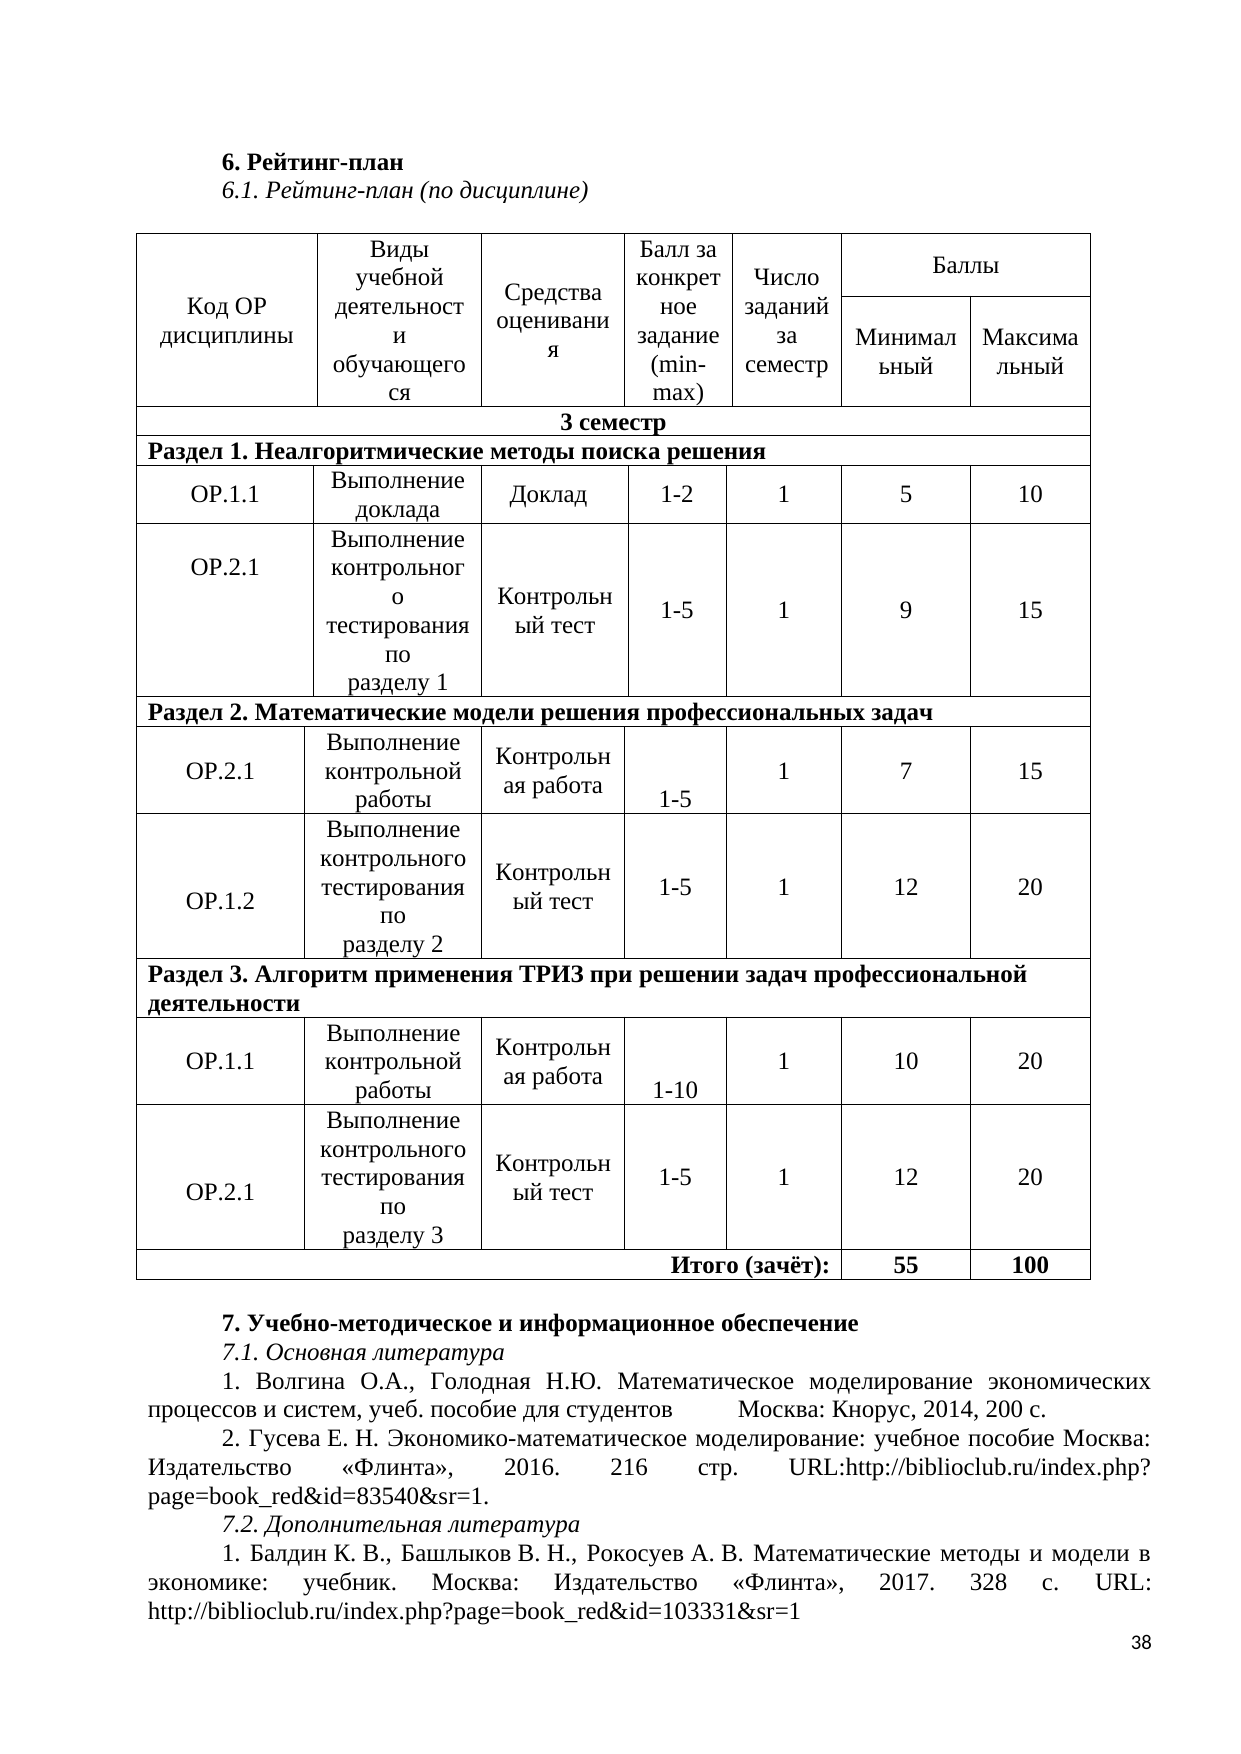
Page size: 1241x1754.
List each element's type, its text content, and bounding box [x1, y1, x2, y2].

table_cell 12 [842, 814, 970, 958]
table_cell 20 [971, 814, 1090, 958]
table_cell ОР.1.1 [137, 466, 313, 523]
table_cell Контрольная работа [482, 727, 624, 813]
table_cell Контрольная работа [482, 1018, 624, 1104]
table_cell Контрольный тест [482, 814, 624, 958]
table_cell ОР.2.1 [137, 524, 313, 696]
table_cell 1 [727, 727, 841, 813]
table_cell ОР.1.1 [137, 1018, 304, 1104]
table_cell ОР.2.1 [137, 727, 304, 813]
table_cell 10 [842, 1018, 970, 1104]
table_cell ОР.2.1 [137, 1105, 304, 1249]
table_cell Итого (зачёт): [137, 1250, 841, 1278]
table_header Балл за конкретное задание (min-max) [625, 234, 732, 406]
text 7.2. Дополнительная литература [148, 1509, 1152, 1538]
table_cell 1 [727, 524, 841, 696]
table_cell 15 [971, 727, 1090, 813]
table_cell 1 [727, 466, 841, 523]
table_cell 20 [971, 1105, 1090, 1249]
list 1. Волгина О.А., Голодная Н.Ю. Математическое моделирование экономических процессов и систем, учеб. пособие для студентов Москва: Кнорус, 2014, 200 с. [148, 1366, 1152, 1423]
table_cell Выполнение контрольного тестирования по разделу 3 [305, 1105, 481, 1249]
table_cell 100 [971, 1250, 1090, 1278]
text 1. Балдин К. В., Башлыков В. Н., Рокосуев А. В. Математические методы и модели в экономике: учебник. Москва: Издательство «Флинта», 2017. 328 с. URL: http://biblioclub.ru/index.php?page=book_red&id=103331&sr=1 [148, 1538, 1152, 1624]
table_cell Доклад [482, 466, 628, 523]
table_cell Раздел 1. Неалгоритмические методы поиска решения [137, 436, 1090, 465]
table_cell 15 [971, 524, 1090, 696]
table_cell 1-2 [629, 466, 726, 523]
table_cell Минимальный [842, 297, 970, 406]
table_cell 3 семестр [137, 407, 1090, 435]
table_cell 9 [842, 524, 970, 696]
table_header Число заданий за семестр [733, 234, 841, 406]
table_cell 1-5 [629, 524, 726, 696]
table_cell Контрольный тест [482, 1105, 624, 1249]
table_cell 10 [971, 466, 1090, 523]
table_header Баллы [842, 234, 1090, 296]
table_cell 7 [842, 727, 970, 813]
table_cell 1 [727, 814, 841, 958]
table_cell 55 [842, 1250, 970, 1278]
text 6. Рейтинг-план [148, 147, 1152, 176]
table_header Код ОР дисциплины [137, 234, 317, 406]
text 7. Учебно-методическое и информационное обеспечение [148, 1308, 1152, 1337]
table_cell 1-5 [625, 814, 726, 958]
table_header Средства оценивания [482, 234, 624, 406]
table_cell 1 [727, 1018, 841, 1104]
table_cell 1 [727, 1105, 841, 1249]
text 6.1. Рейтинг-план (по дисциплине) [148, 176, 1152, 204]
table_cell Выполнение контрольной работы [305, 1018, 481, 1104]
table_cell 1-5 [625, 1105, 726, 1249]
table_cell Контрольный тест [482, 524, 628, 696]
table_cell Максимальный [971, 297, 1090, 406]
table_cell 12 [842, 1105, 970, 1249]
table_cell Выполнение доклада [314, 466, 481, 523]
table_cell Выполнение контрольного тестирования по разделу 1 [314, 524, 481, 696]
table_cell ОР.1.2 [137, 814, 304, 958]
table_cell Выполнение контрольного тестирования по разделу 2 [305, 814, 481, 958]
table_cell 1-10 [625, 1018, 726, 1104]
table_header Виды учебной деятельности обучающегося [318, 234, 481, 406]
list 2. Гусева Е. Н. Экономико-математическое моделирование: учебное пособие Москва: Издательство «Флинта», 2016. 216 стр. URL:http://biblioclub.ru/index.php?page=book_red&id=83540&sr=1. [148, 1423, 1152, 1509]
table_cell 5 [842, 466, 970, 523]
table_cell Раздел 3. Алгоритм применения ТРИЗ при решении задач профессиональной деятельности [137, 959, 1090, 1017]
table_cell 20 [971, 1018, 1090, 1104]
table_cell Раздел 2. Математические модели решения профессиональных задач [137, 697, 1090, 726]
table_cell Выполнение контрольной работы [305, 727, 481, 813]
text 7.1. Основная литература [148, 1337, 1152, 1366]
table_cell 1-5 [625, 727, 726, 813]
